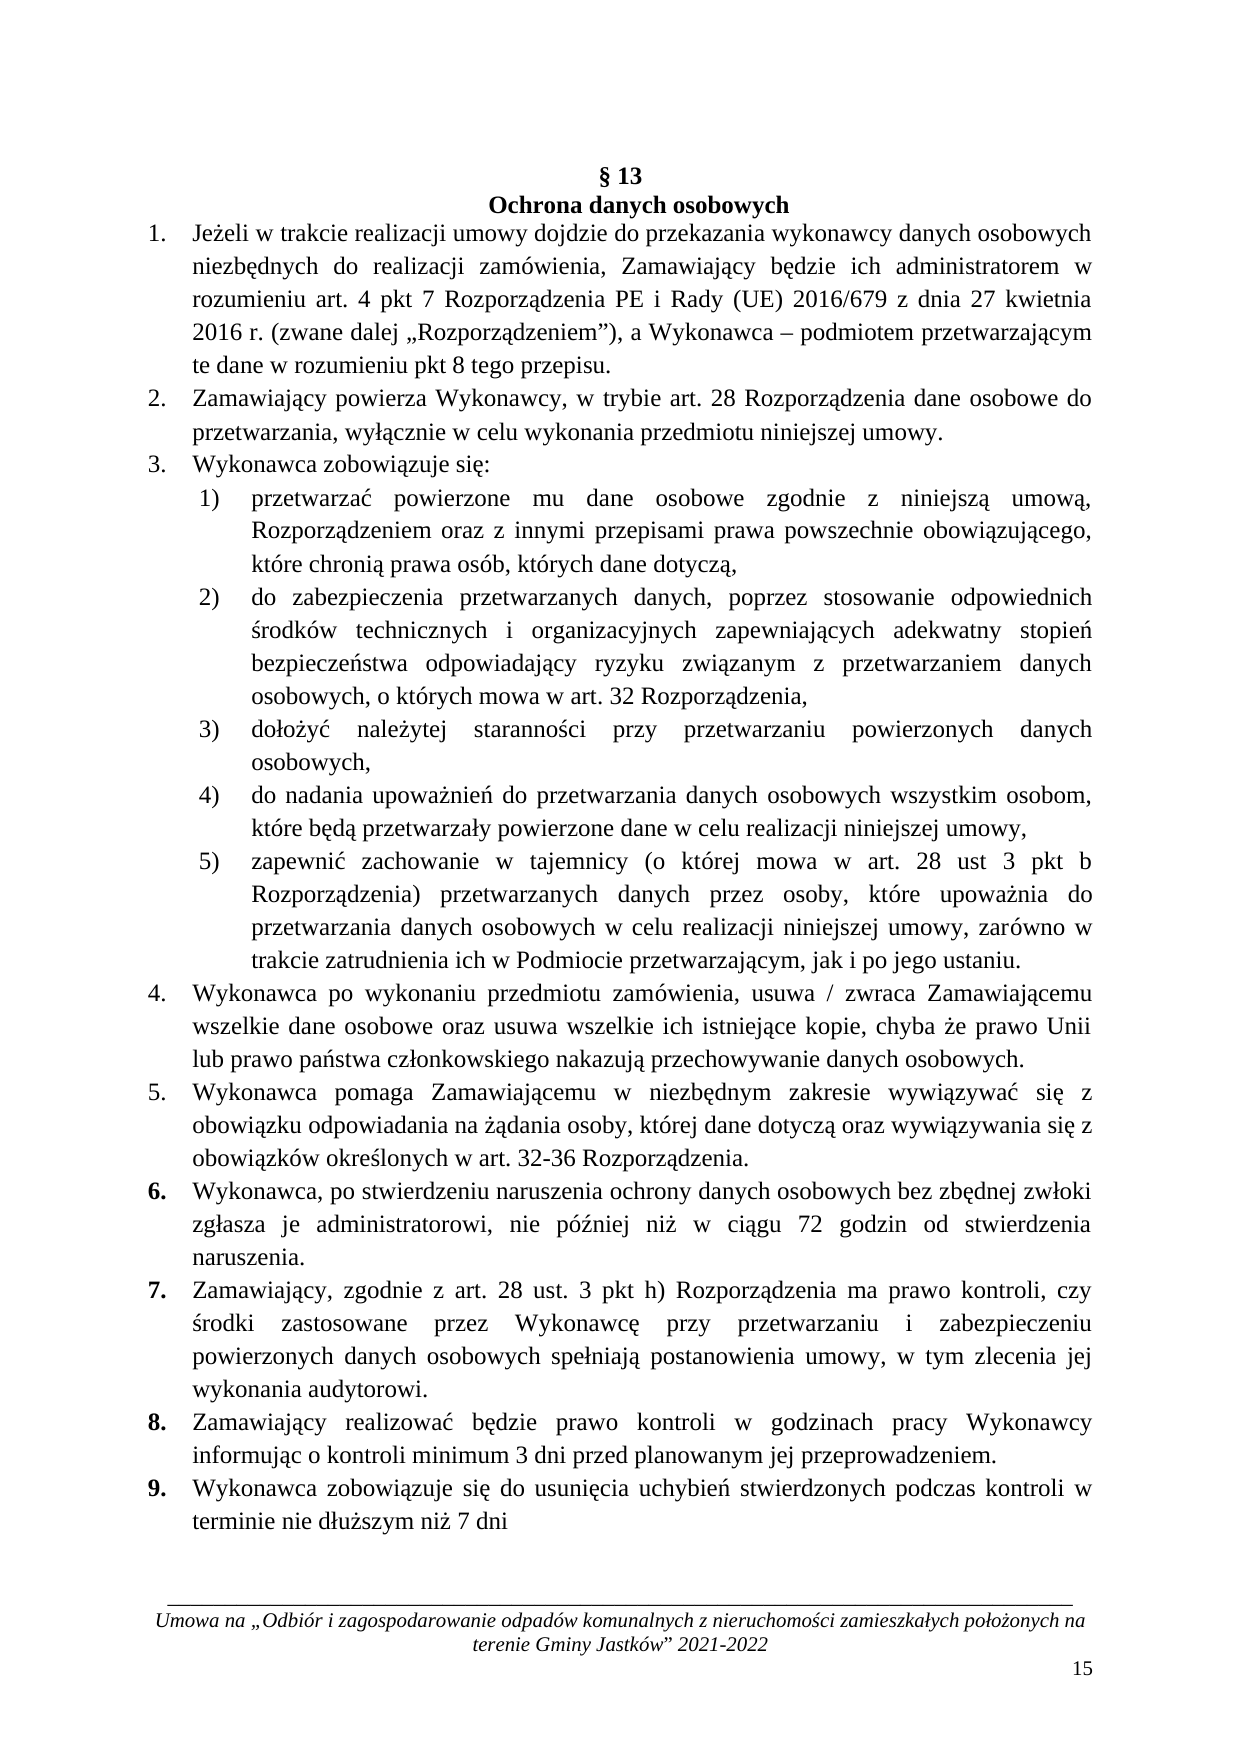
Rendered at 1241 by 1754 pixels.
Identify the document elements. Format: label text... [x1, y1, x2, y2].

list Zamawiający realizować będzie prawo kontroli w godzinach pracy Wykonawcy informując o kontroli minimum 3 dni przed planowanym jej przeprowadzeniem. [148, 1407, 1093, 1469]
list Zamawiający, zgodnie z art. 28 ust. 3 pkt h) Rozporządzenia ma prawo kontroli, czy środki zastosowane przez Wykonawcę przy przetwarzaniu i zabezpieczeniu powierzonych danych osobowych spełniają postanowienia umowy, w tym zlecenia jej wykonania audytorowi. [148, 1275, 1093, 1403]
list Wykonawca po wykonaniu przedmiotu zamówienia, usuwa / zwraca Zamawiającemu wszelkie dane osobowe oraz usuwa wszelkie ich istniejące kopie, chyba że prawo Unii lub prawo państwa członkowskiego nakazują przechowywanie danych osobowych. [148, 978, 1093, 1073]
text Ochrona danych osobowych [185, 190, 1093, 218]
list dołożyć należytej staranności przy przetwarzaniu powierzonych danych osobowych, [199, 714, 1093, 776]
list Wykonawca zobowiązuje się do usunięcia uchybień stwierdzonych podczas kontroli w terminie nie dłuższym niż 7 dni [148, 1473, 1093, 1535]
list do zabezpieczenia przetwarzanych danych, poprzez stosowanie odpowiednich środków technicznych i organizacyjnych zapewniających adekwatny stopień bezpieczeństwa odpowiadający ryzyku związanym z przetwarzaniem danych osobowych, o których mowa w art. 32 Rozporządzenia, [199, 582, 1093, 709]
list zapewnić zachowanie w tajemnicy (o której mowa w art. 28 ust 3 pkt b Rozporządzenia) przetwarzanych danych przez osoby, które upoważnia do przetwarzania danych osobowych w celu realizacji niniejszej umowy, zarówno w trakcie zatrudnienia ich w Podmiocie przetwarzającym, jak i po jego ustaniu. [199, 846, 1093, 974]
list przetwarzać powierzone mu dane osobowe zgodnie z niniejszą umową, Rozporządzeniem oraz z innymi przepisami prawa powszechnie obowiązującego, które chronią prawa osób, których dane dotyczą, [199, 483, 1093, 577]
list Wykonawca zobowiązuje się: [148, 449, 1093, 478]
list Zamawiający powierza Wykonawcy, w trybie art. 28 Rozporządzenia dane osobowe do przetwarzania, wyłącznie w celu wykonania przedmiotu niniejszej umowy. [148, 383, 1093, 445]
list Wykonawca, po stwierdzeniu naruszenia ochrony danych osobowych bez zbędnej zwłoki zgłasza je administratorowi, nie później niż w ciągu 72 godzin od stwierdzenia naruszenia. [148, 1176, 1093, 1271]
list Wykonawca pomaga Zamawiającemu w niezbędnym zakresie wywiązywać się z obowiązku odpowiadania na żądania osoby, której dane dotyczą oraz wywiązywania się z obowiązków określonych w art. 32-36 Rozporządzenia. [148, 1077, 1093, 1172]
list Jeżeli w trakcie realizacji umowy dojdzie do przekazania wykonawcy danych osobowych niezbędnych do realizacji zamówienia, Zamawiający będzie ich administratorem w rozumieniu art. 4 pkt 7 Rozporządzenia PE i Rady (UE) 2016/679 z dnia 27 kwietnia 2016 r. (zwane dalej „Rozporządzeniem”), a Wykonawca – podmiotem przetwarzającym te dane w rozumieniu pkt 8 tego przepisu. [148, 218, 1093, 379]
text § 13 [148, 161, 1093, 190]
list do nadania upoważnień do przetwarzania danych osobowych wszystkim osobom, które będą przetwarzały powierzone dane w celu realizacji niniejszej umowy, [199, 780, 1093, 842]
